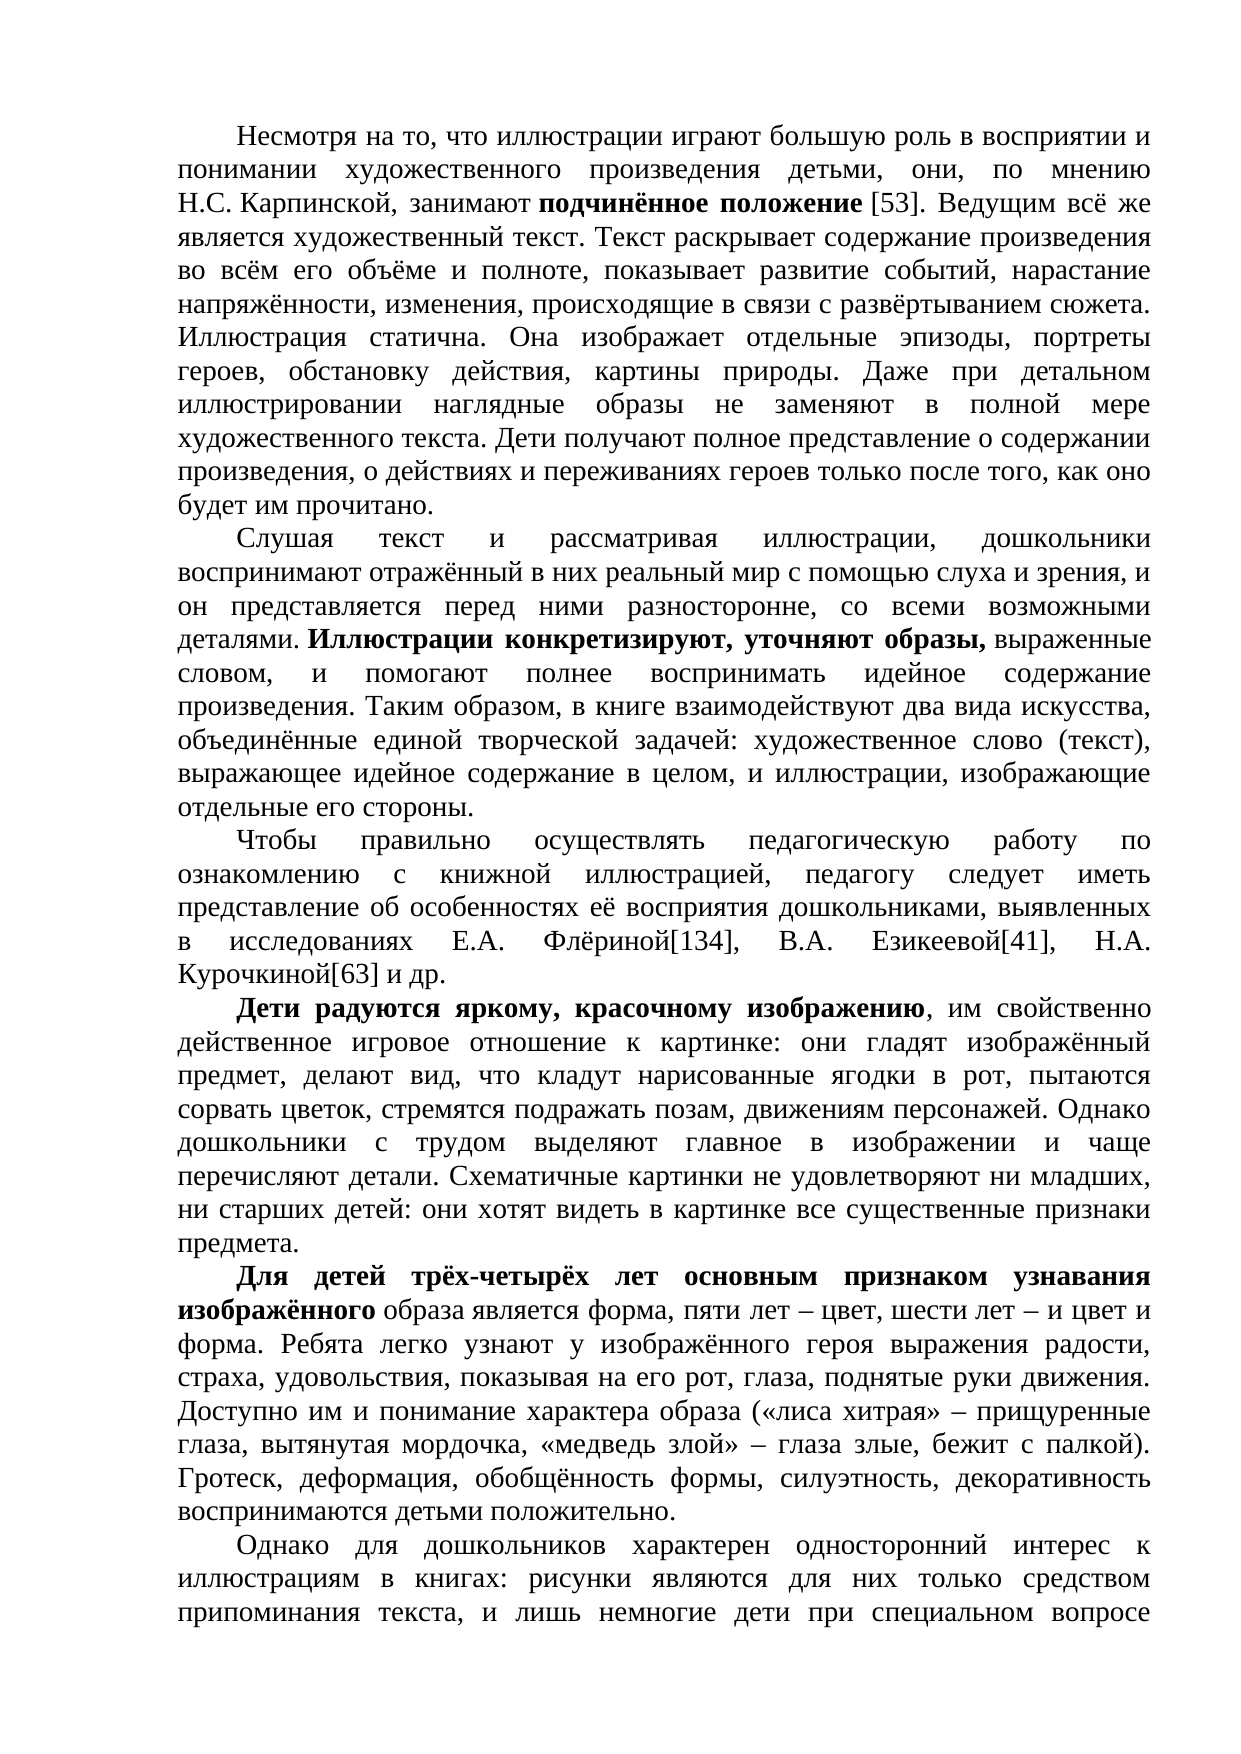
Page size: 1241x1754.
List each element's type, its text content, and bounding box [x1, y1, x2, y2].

text Чтобы правильно осуществлять педагогическую работу по ознакомлению с книжной иллюстрацией, педагогу следует иметь представление об особенностях её восприятия дошкольниками, выявленных в исследованиях Е.А. Флёриной[134], В.А. Езикеевой[41], Н.А. Курочкиной[63] и др. [177, 822, 1152, 990]
text Несмотря на то, что иллюстрации играют большую роль в восприятии и понимании художественного произведения детьми, они, по мнению Н.С. Карпинской, занимают подчинённое положение [53]. Ведущим всё же является художественный текст. Текст раскрывает содержание произведения во всём его объёме и полноте, показывает развитие событий, нарастание напряжённости, изменения, происходящие в связи с развёртыванием сюжета. Иллюстрация статична. Она изображает отдельные эпизоды, портреты героев, обстановку действия, картины природы. Даже при детальном иллюстрировании наглядные образы не заменяют в полной мере художественного текста. Дети получают полное представление о содержании произведения, о действиях и переживаниях героев только после того, как оно будет им прочитано. [177, 118, 1152, 521]
text Для детей трёх-четырёх лет основным признаком узнавания изображённого образа является форма, пяти лет – цвет, шести лет – и цвет и форма. Ребята легко узнают у изображённого героя выражения радости, страха, удовольствия, показывая на его рот, глаза, поднятые руки движения. Доступно им и понимание характера образа («лиса хитрая» – прищуренные глаза, вытянутая мордочка, «медведь злой» – глаза злые, бежит с палкой). Гротеск, деформация, обобщённость формы, силуэтность, декоративность воспринимаются детьми положительно. [177, 1258, 1152, 1527]
text Слушая текст и рассматривая иллюстрации, дошкольники воспринимают отражённый в них реальный мир с помощью слуха и зрения, и он представляется перед ними разносторонне, со всеми возможными деталями. Иллюстрации конкретизируют, уточняют образы, выраженные словом, и помогают полнее воспринимать идейное содержание произведения. Таким образом, в книге взаимодействуют два вида искусства, объединённые единой творческой задачей: художественное слово (текст), выражающее идейное содержание в целом, и иллюстрации, изображающие отдельные его стороны. [177, 521, 1152, 822]
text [177, 1527, 1152, 1628]
text Дети радуются яркому, красочному изображению, им свойственно действенное игровое отношение к картинке: они гладят изображённый предмет, делают вид, что кладут нарисованные ягодки в рот, пытаются сорвать цветок, стремятся подражать позам, движениям персонажей. Однако дошкольники с трудом выделяют главное в изображении и чаще перечисляют детали. Схематичные картинки не удовлетворяют ни младших, ни старших детей: они хотят видеть в картинке все существенные признаки предмета. [177, 990, 1152, 1258]
